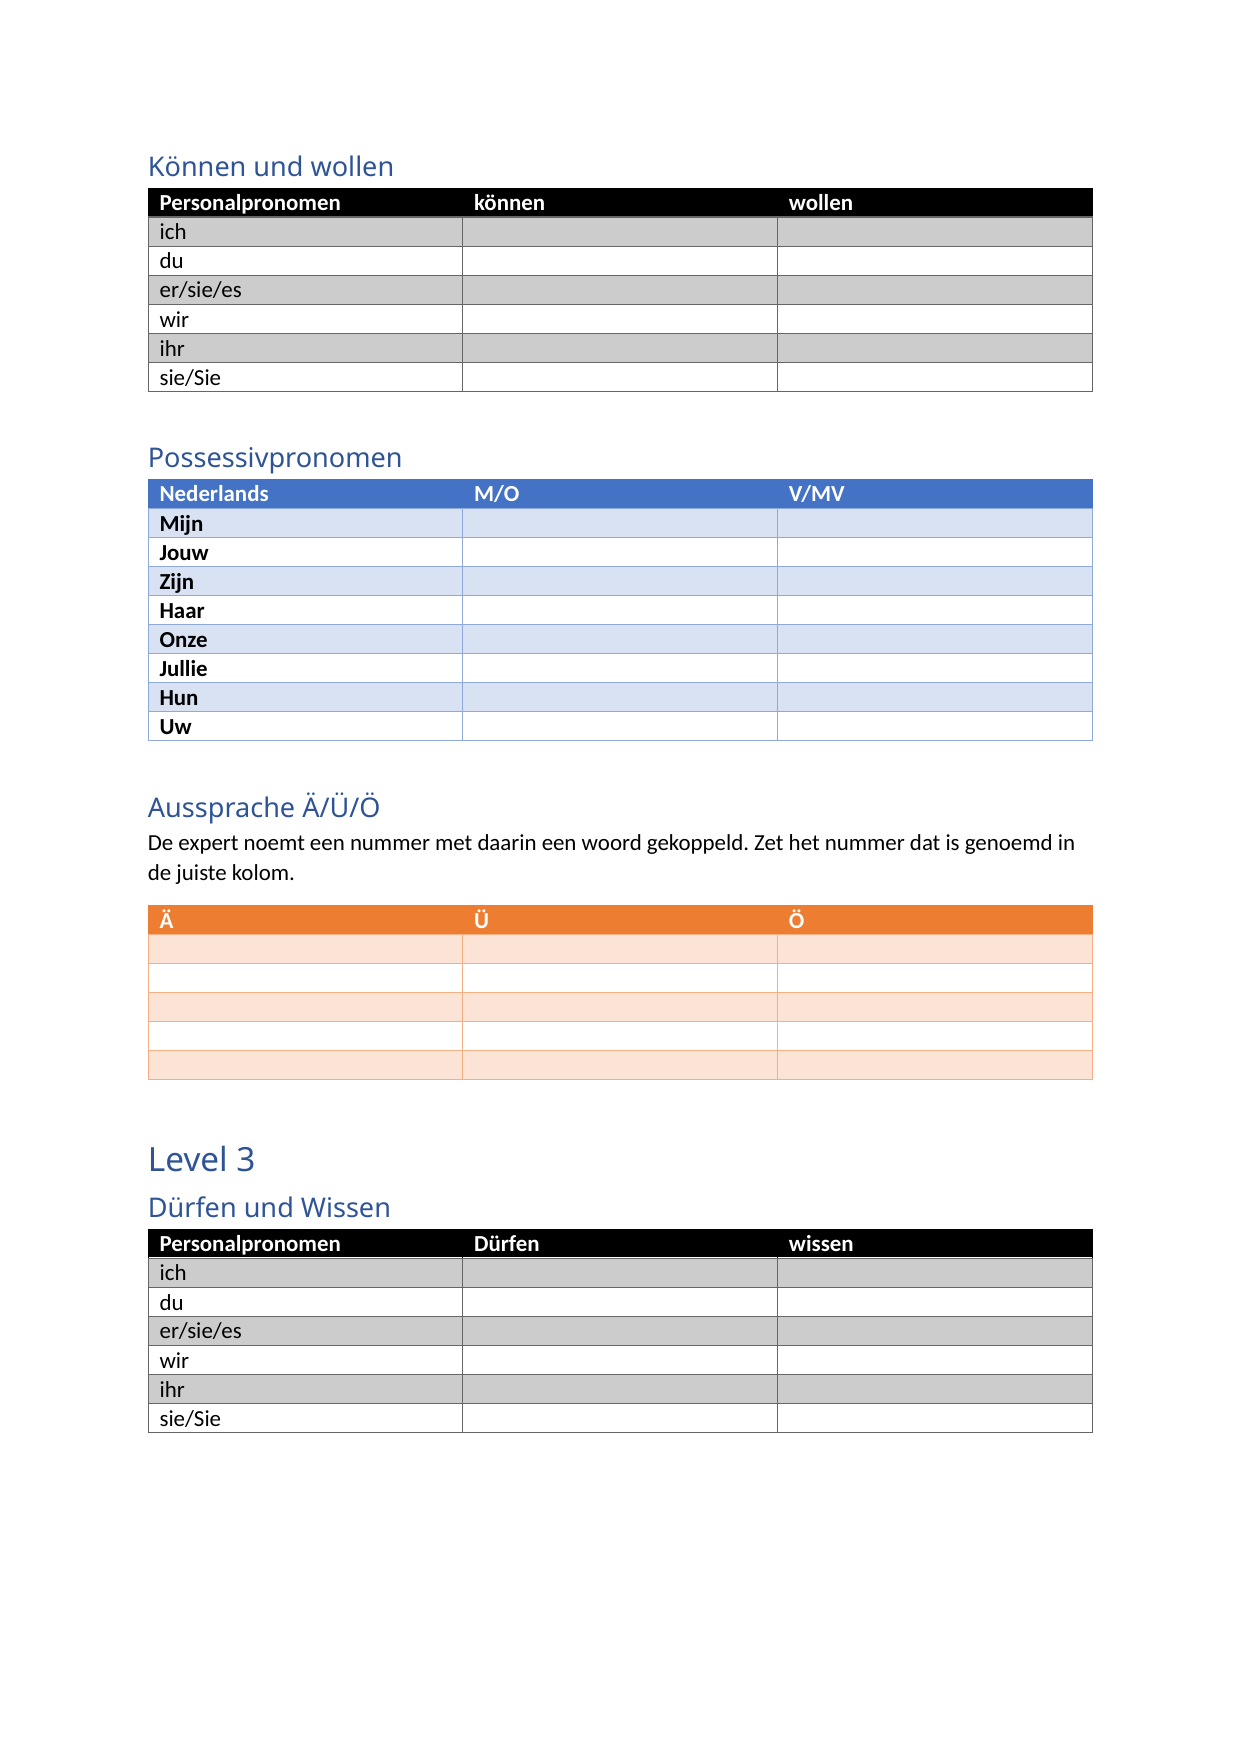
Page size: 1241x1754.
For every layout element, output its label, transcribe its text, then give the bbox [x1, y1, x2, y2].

table_cell [778, 509, 1092, 537]
table_cell [463, 1259, 777, 1287]
table_cell [778, 993, 1092, 1021]
table_cell [463, 654, 777, 682]
table_cell [463, 567, 777, 595]
table_cell [778, 363, 1092, 391]
table_cell Haar [149, 596, 462, 624]
table_cell [463, 276, 777, 304]
table_cell [463, 1404, 777, 1432]
table_cell [463, 935, 777, 963]
table_cell [463, 218, 777, 246]
table_cell [778, 1404, 1092, 1432]
subtitle Aussprache Ä/Ü/Ö [148, 788, 1093, 825]
table_cell Uw [149, 712, 462, 740]
subtitle Können und wollen [148, 148, 1093, 184]
table_header Personalpronomen [149, 189, 462, 216]
table_cell du [149, 1288, 462, 1316]
table_cell [778, 654, 1092, 682]
table_header Nederlands [149, 480, 462, 508]
table_cell [778, 305, 1092, 333]
table_cell er/sie/es [149, 1317, 462, 1345]
table_cell [778, 1288, 1092, 1316]
table_cell wir [149, 305, 462, 333]
table_cell ich [149, 218, 462, 246]
text De expert noemt een nummer met daarin een woord gekoppeld. Zet het nummer dat is genoemd in de juiste kolom. [148, 828, 1093, 886]
table_cell [778, 218, 1092, 246]
table_cell [463, 1022, 777, 1050]
table_cell [463, 247, 777, 274]
table_cell Onze [149, 625, 462, 653]
table_cell [463, 1317, 777, 1345]
table_cell [149, 1051, 462, 1079]
table_cell wir [149, 1346, 462, 1374]
table_cell du [149, 247, 462, 274]
table_cell [778, 1022, 1092, 1050]
table_cell [463, 596, 777, 624]
table_cell [778, 1317, 1092, 1345]
table_header wollen [778, 189, 1092, 216]
table_cell [778, 1051, 1092, 1079]
table_header Ö [778, 906, 1092, 934]
table_cell [149, 964, 462, 992]
table_cell [463, 683, 777, 711]
table_cell [463, 363, 777, 391]
table_cell [463, 712, 777, 740]
table_cell ihr [149, 1375, 462, 1403]
table_cell [778, 964, 1092, 992]
table_cell Jullie [149, 654, 462, 682]
table_cell [778, 1346, 1092, 1374]
table_cell [778, 596, 1092, 624]
table_cell [778, 567, 1092, 595]
table_cell [463, 1346, 777, 1374]
table_cell ihr [149, 334, 462, 362]
table_cell [463, 625, 777, 653]
table_cell [778, 935, 1092, 963]
table_cell [463, 509, 777, 537]
subtitle Level 3 [148, 1136, 1093, 1181]
table_cell [778, 683, 1092, 711]
table_cell [463, 1375, 777, 1403]
table_header M/O [463, 480, 777, 508]
table_cell [463, 538, 777, 566]
table_cell [149, 993, 462, 1021]
subtitle Dürfen und Wissen [148, 1189, 1093, 1226]
table_cell sie/Sie [149, 1404, 462, 1432]
table_cell [778, 247, 1092, 274]
table_header V/MV [778, 480, 1092, 508]
table_cell Zijn [149, 567, 462, 595]
table_cell [149, 1022, 462, 1050]
table_cell [149, 935, 462, 963]
table_cell [463, 993, 777, 1021]
table_cell sie/Sie [149, 363, 462, 391]
table_cell Jouw [149, 538, 462, 566]
table_cell Hun [149, 683, 462, 711]
table_cell [463, 305, 777, 333]
table_cell [778, 1259, 1092, 1287]
table_cell [463, 1288, 777, 1316]
table_header Ä [149, 906, 462, 934]
table_header wissen [778, 1230, 1092, 1257]
table_cell er/sie/es [149, 276, 462, 304]
table_header können [463, 189, 777, 216]
table_cell [778, 1375, 1092, 1403]
table_cell [778, 625, 1092, 653]
table_cell [463, 334, 777, 362]
table_cell [778, 334, 1092, 362]
table_cell [778, 276, 1092, 304]
table_cell [778, 712, 1092, 740]
subtitle Possessivpronomen [148, 439, 1093, 476]
table_header Ü [463, 906, 777, 934]
table_cell [463, 1051, 777, 1079]
table_cell [463, 964, 777, 992]
table_header Dürfen [463, 1230, 777, 1257]
table_header Personalpronomen [149, 1230, 462, 1257]
table_cell Mijn [149, 509, 462, 537]
table_cell ich [149, 1259, 462, 1287]
table_cell [778, 538, 1092, 566]
